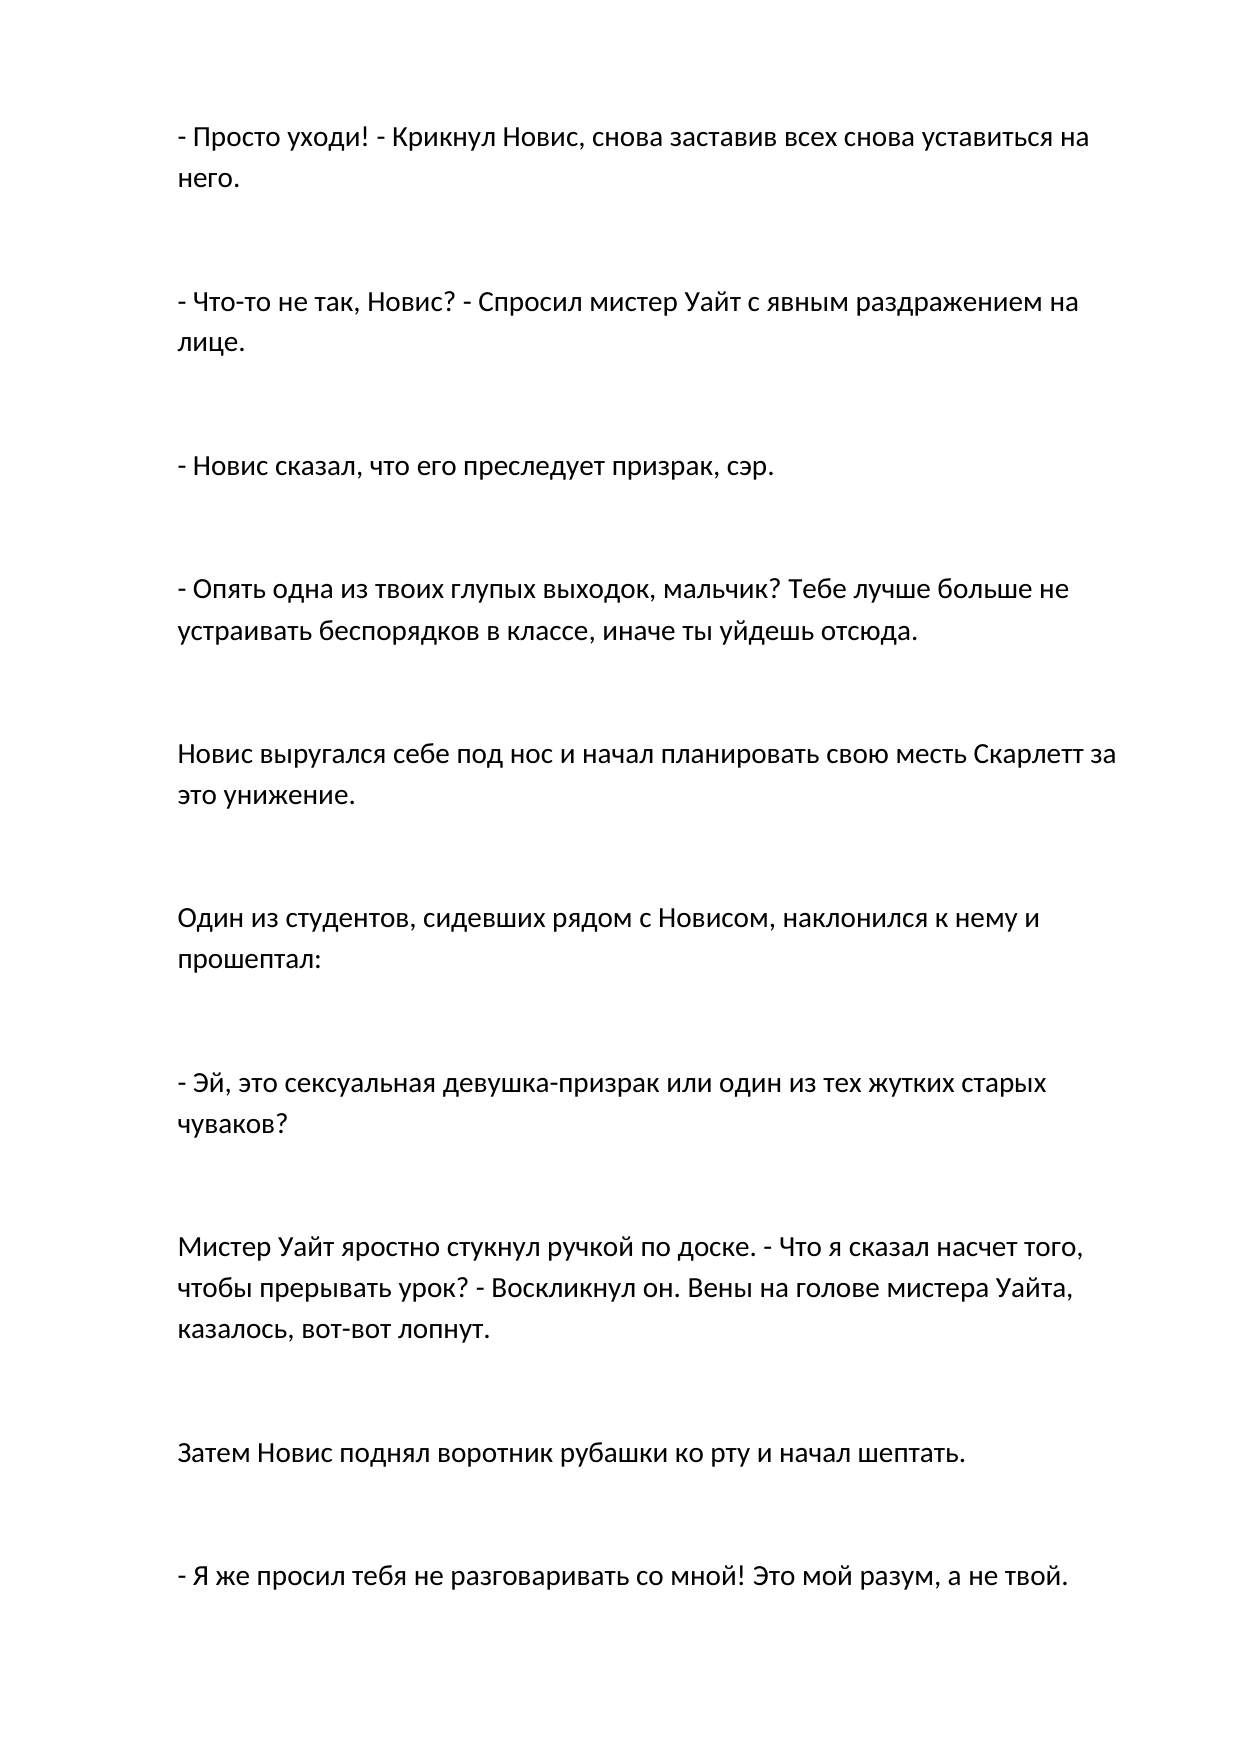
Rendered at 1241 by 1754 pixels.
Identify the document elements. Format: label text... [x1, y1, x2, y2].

text Мистер Уайт яростно стукнул ручкой по доске. - Что я сказал насчет того, чтобы прерывать урок? - Воскликнул он. Вены на голове мистера Уайта, казалось, вот-вот лопнут. [177, 1228, 1152, 1346]
text - Что-то не так, Новис? - Спросил мистер Уайт с явным раздражением на лице. [177, 283, 1152, 359]
text - Просто уходи! - Крикнул Новис, снова заставив всех снова уставиться на него. [177, 118, 1152, 195]
text Новис выругался себе под нос и начал планировать свою месть Скарлетт за это унижение. [177, 735, 1152, 812]
text - Я же просил тебя не разговаривать со мной! Это мой разум, а не твой. [177, 1557, 1152, 1593]
text - Опять одна из твоих глупых выходок, мальчик? Тебе лучше больше не устраивать беспорядков в классе, иначе ты уйдешь отсюда. [177, 571, 1152, 647]
text Один из студентов, сидевших рядом с Новисом, наклонился к нему и прошептал: [177, 899, 1152, 976]
text Затем Новис поднял воротник рубашки ко рту и начал шептать. [177, 1434, 1152, 1469]
text - Новис сказал, что его преследует призрак, сэр. [177, 447, 1152, 483]
text - Эй, это сексуальная девушка-призрак или один из тех жутких старых чуваков? [177, 1064, 1152, 1141]
